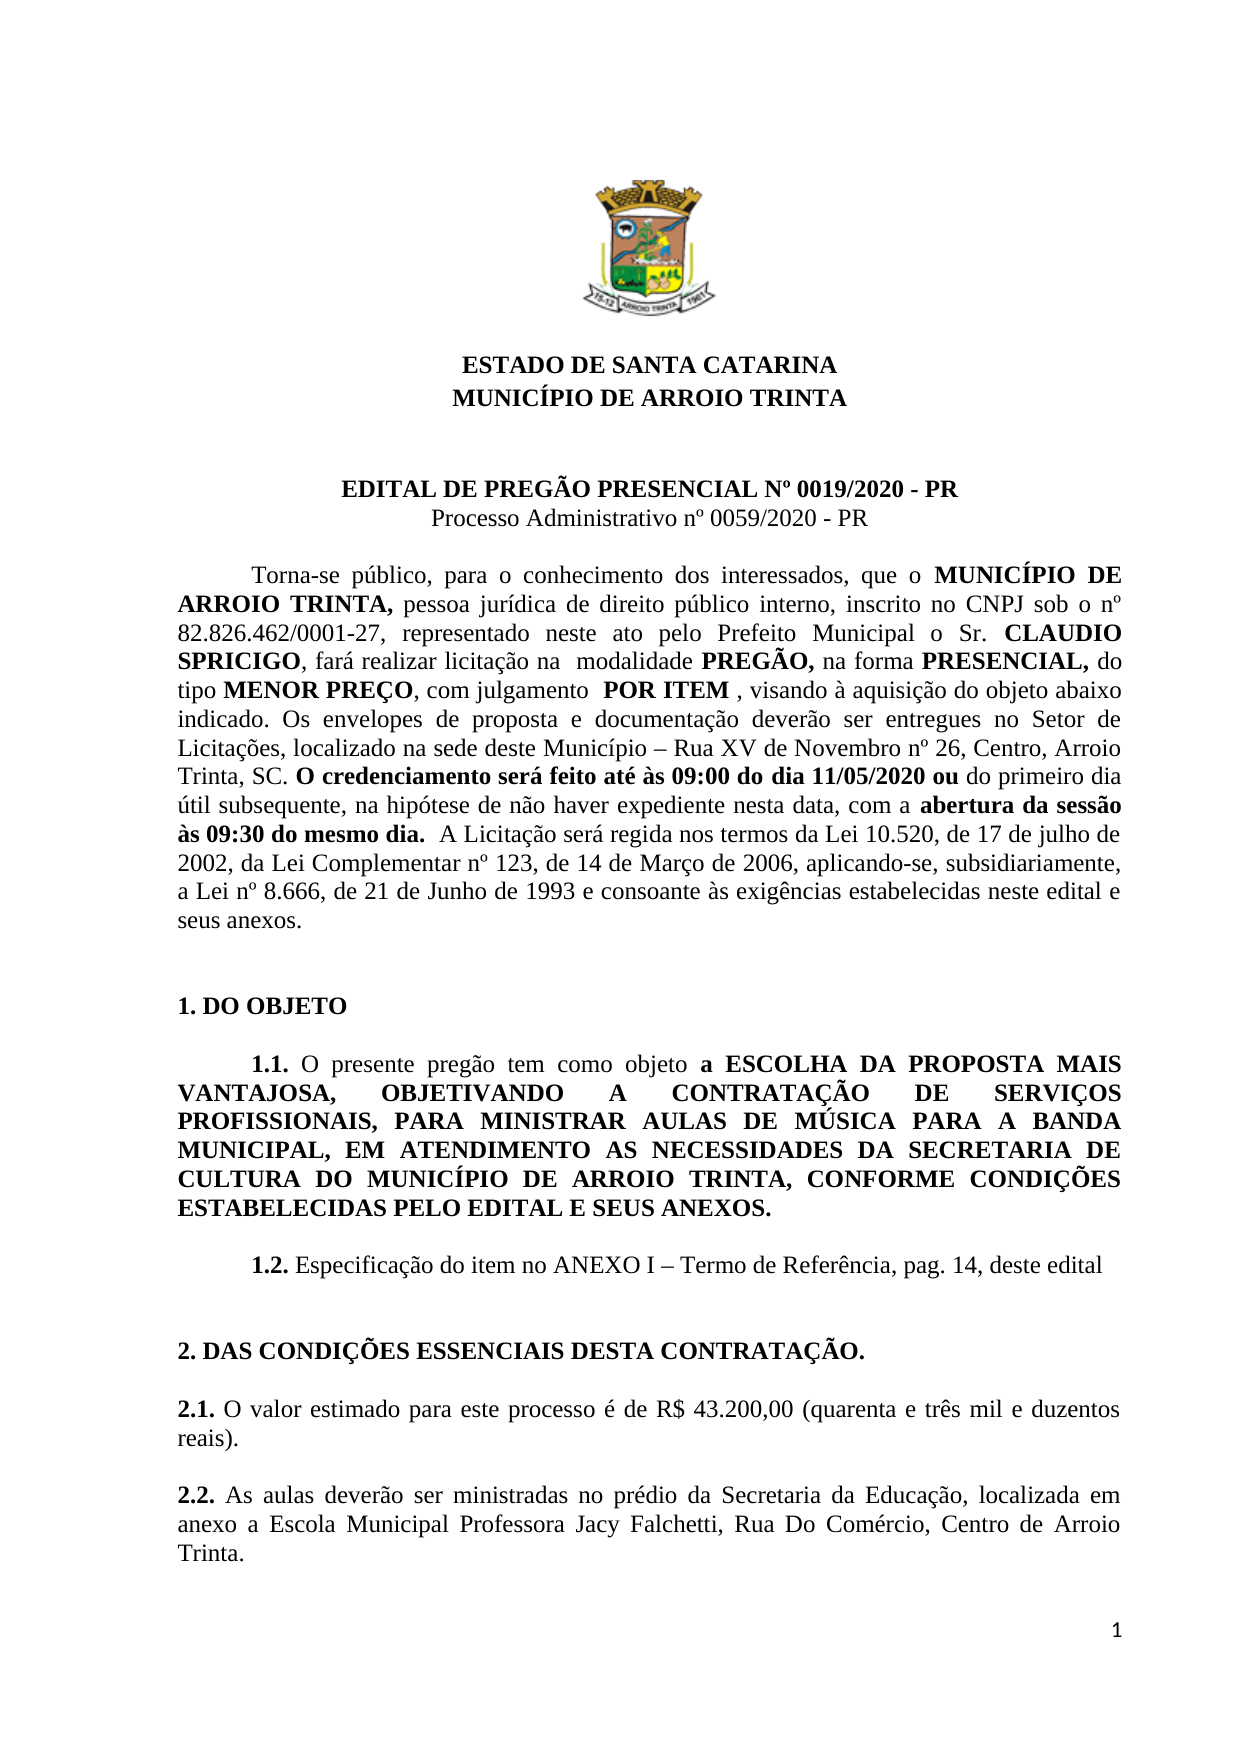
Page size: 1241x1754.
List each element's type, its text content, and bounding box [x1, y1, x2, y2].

text 2. DAS CONDIÇÕES ESSENCIAIS DESTA CONTRATAÇÃO. [177, 1336, 1122, 1365]
picture [579, 177, 720, 318]
text Torna-se público, para o conhecimento dos interessados, que o Município de Arroio Trinta, pessoa jurídica de direito público interno, inscrito no CNPJ sob o nº 82.826.462/0001-27, representado neste ato pelo Prefeito Municipal o Sr. CLAUDIO SPRICIGO, fará realizar licitação na modalidade PREGÃO, na forma PRESENCIAL, do tipo MENOR PREÇO, com julgamento Por item , visando à aquisição do objeto abaixo indicado. Os envelopes de proposta e documentação deverão ser entregues no Setor de Licitações, localizado na sede deste Município – Rua XV de Novembro nº 26, Centro, Arroio Trinta, SC. O credenciamento será feito até às 09:00 do dia 11/05/2020 ou do primeiro dia útil subsequente, na hipótese de não haver expediente nesta data, com a abertura da sessão às 09:30 do mesmo dia. A Licitação será regida nos termos da Lei 10.520, de 17 de julho de 2002, da Lei Complementar nº 123, de 14 de Março de 2006, aplicando-se, subsidiariamente, a Lei nº 8.666, de 21 de Junho de 1993 e consoante às exigências estabelecidas neste edital e seus anexos. [177, 560, 1122, 934]
text EDITAL DE PREGÃO PRESENCIAL Nº 0019/2020 - PR [177, 474, 1122, 503]
text 2.2. As aulas deverão ser ministradas no prédio da Secretaria da Educação, localizada em anexo a Escola Municipal Professora Jacy Falchetti, Rua Do Comércio, Centro de Arroio Trinta. [177, 1480, 1122, 1566]
text 1.1. O presente pregão tem como objeto a ESCOLHA DA PROPOSTA MAIS VANTAJOSA, OBJETIVANDO A CONTRATAÇÃO DE SERVIÇOS PROFISSIONAIS, PARA MINISTRAR AULAS DE MÚSICA PARA A BANDA MUNICIPAL, EM ATENDIMENTO AS NECESSIDADES DA SECRETARIA DE CULTURA DO MUNICÍPIO DE ARROIO TRINTA, CONFORME CONDIÇÕES ESTABELECIDAS PELO EDITAL E SEUS ANEXOS. [177, 1049, 1122, 1221]
text 1. DO OBJETO [177, 991, 1122, 1020]
text 2.1. O valor estimado para este processo é de R$ 43.200,00 (quarenta e três mil e duzentos reais). [177, 1394, 1122, 1451]
text MUNICÍPIO DE ARROIO TRINTA [177, 383, 1122, 412]
text Processo Administrativo nº 0059/2020 - PR [177, 503, 1122, 531]
text 1.2. Especificação do item no ANEXO I – Termo de Referência, pag. 14, deste edital [177, 1250, 1122, 1279]
text ESTADO DE SANTA CATARINA [177, 350, 1122, 379]
